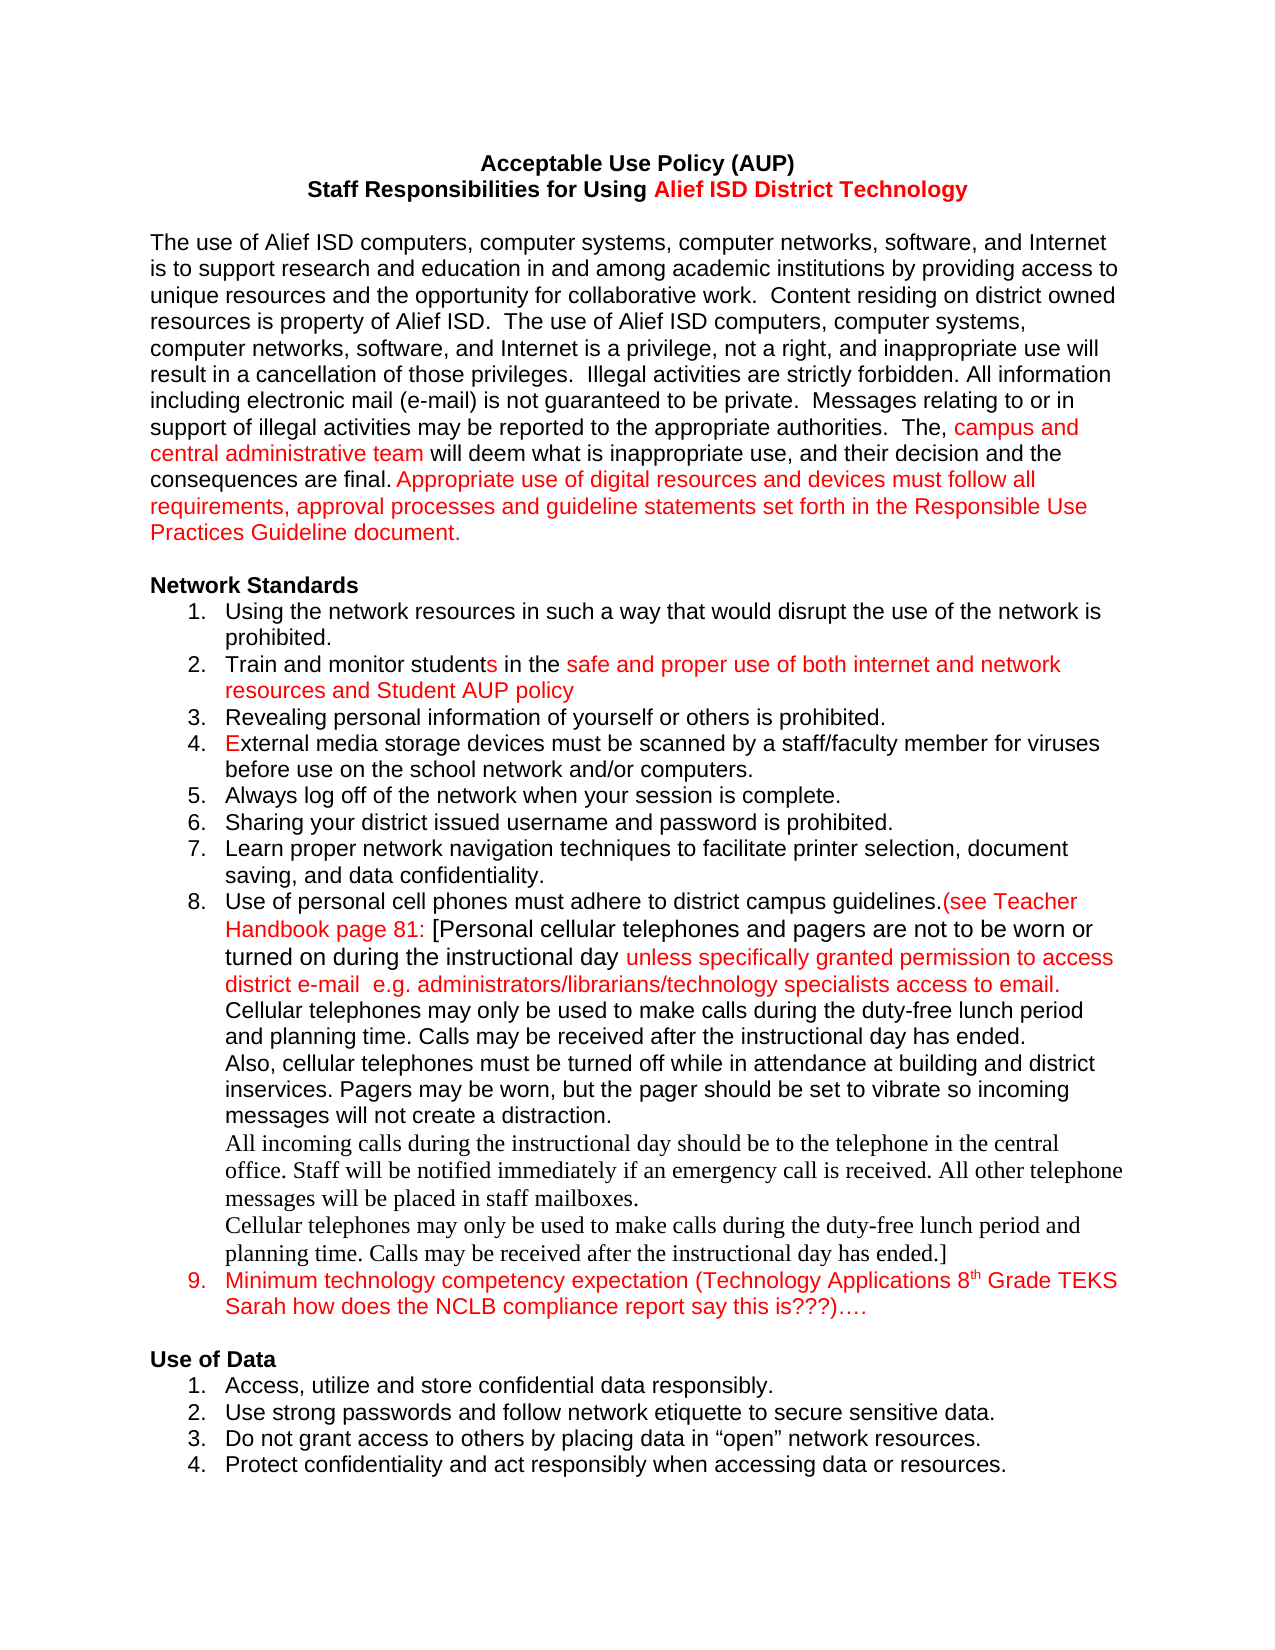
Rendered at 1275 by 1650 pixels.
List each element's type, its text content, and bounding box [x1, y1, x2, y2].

list Use of personal cell phones must adhere to district campus guidelines.(see Teacher Handbook page 81: [Personal cellular telephones and pagers are not to be worn or turned on during the instructional day unless specifically granted permission to access district e-mail e.g. administrators/librarians/technology specialists access to email. Cellular telephones may only be used to make calls during the duty-free lunch period and planning time. Calls may be received after the instructional day has ended. [187, 888, 1125, 1050]
list Do not grant access to others by placing data in “open” network resources. [187, 1425, 1125, 1451]
text Also, cellular telephones must be turned off while in attendance at building and district inservices. Pagers may be worn, but the pager should be set to vibrate so incoming messages will not create a distraction. [225, 1050, 1125, 1129]
list Learn proper network navigation techniques to facilitate printer selection, document saving, and data confidentiality. [187, 835, 1125, 888]
list External media storage devices must be scanned by a staff/faculty member for viruses before use on the school network and/or computers. [187, 730, 1125, 782]
text Network Standards [150, 572, 1125, 598]
text Cellular telephones may only be used to make calls during the duty-free lunch period and planning time. Calls may be received after the instructional day has ended.] [225, 1212, 1125, 1267]
list Revealing personal information of yourself or others is prohibited. [187, 703, 1125, 730]
list Using the network resources in such a way that would disrupt the use of the network is prohibited. [187, 598, 1125, 651]
list Protect confidentiality and act responsibly when accessing data or resources. [187, 1451, 1125, 1478]
list Always log off of the network when your session is complete. [187, 782, 1125, 809]
list Train and monitor students in the safe and proper use of both internet and network resources and Student AUP policy [187, 651, 1125, 703]
text All incoming calls during the instructional day should be to the telephone in the central office. Staff will be notified immediately if an emergency call is received. All other telephone messages will be placed in staff mailboxes. [225, 1129, 1125, 1212]
list Use strong passwords and follow network etiquette to secure sensitive data. [187, 1398, 1125, 1425]
list Access, utilize and store confidential data responsibly. [187, 1372, 1125, 1398]
text Use of Data [150, 1346, 1125, 1372]
text Acceptable Use Policy (AUP) [150, 150, 1125, 176]
list Minimum technology competency expectation (Technology Applications 8th Grade TEKS Sarah how does the NCLB compliance report say this is???)…. [187, 1267, 1125, 1319]
list Sharing your district issued username and password is prohibited. [187, 809, 1125, 835]
text The use of Alief ISD computers, computer systems, computer networks, software, and Internet is to support research and education in and among academic institutions by providing access to unique resources and the opportunity for collaborative work. Content residing on district owned resources is property of Alief ISD. The use of Alief ISD computers, computer systems, computer networks, software, and Internet is a privilege, not a right, and inappropriate use will result in a cancellation of those privileges. Illegal activities are strictly forbidden. All information including electronic mail (e-mail) is not guaranteed to be private. Messages relating to or in support of illegal activities may be reported to the appropriate authorities. The, campus and central administrative team will deem what is inappropriate use, and their decision and the consequences are final. Appropriate use of digital resources and devices must follow all requirements, approval processes and guideline statements set forth in the Responsible Use Practices Guideline document. [150, 229, 1125, 545]
text Staff Responsibilities for Using Alief ISD District Technology [150, 176, 1125, 203]
